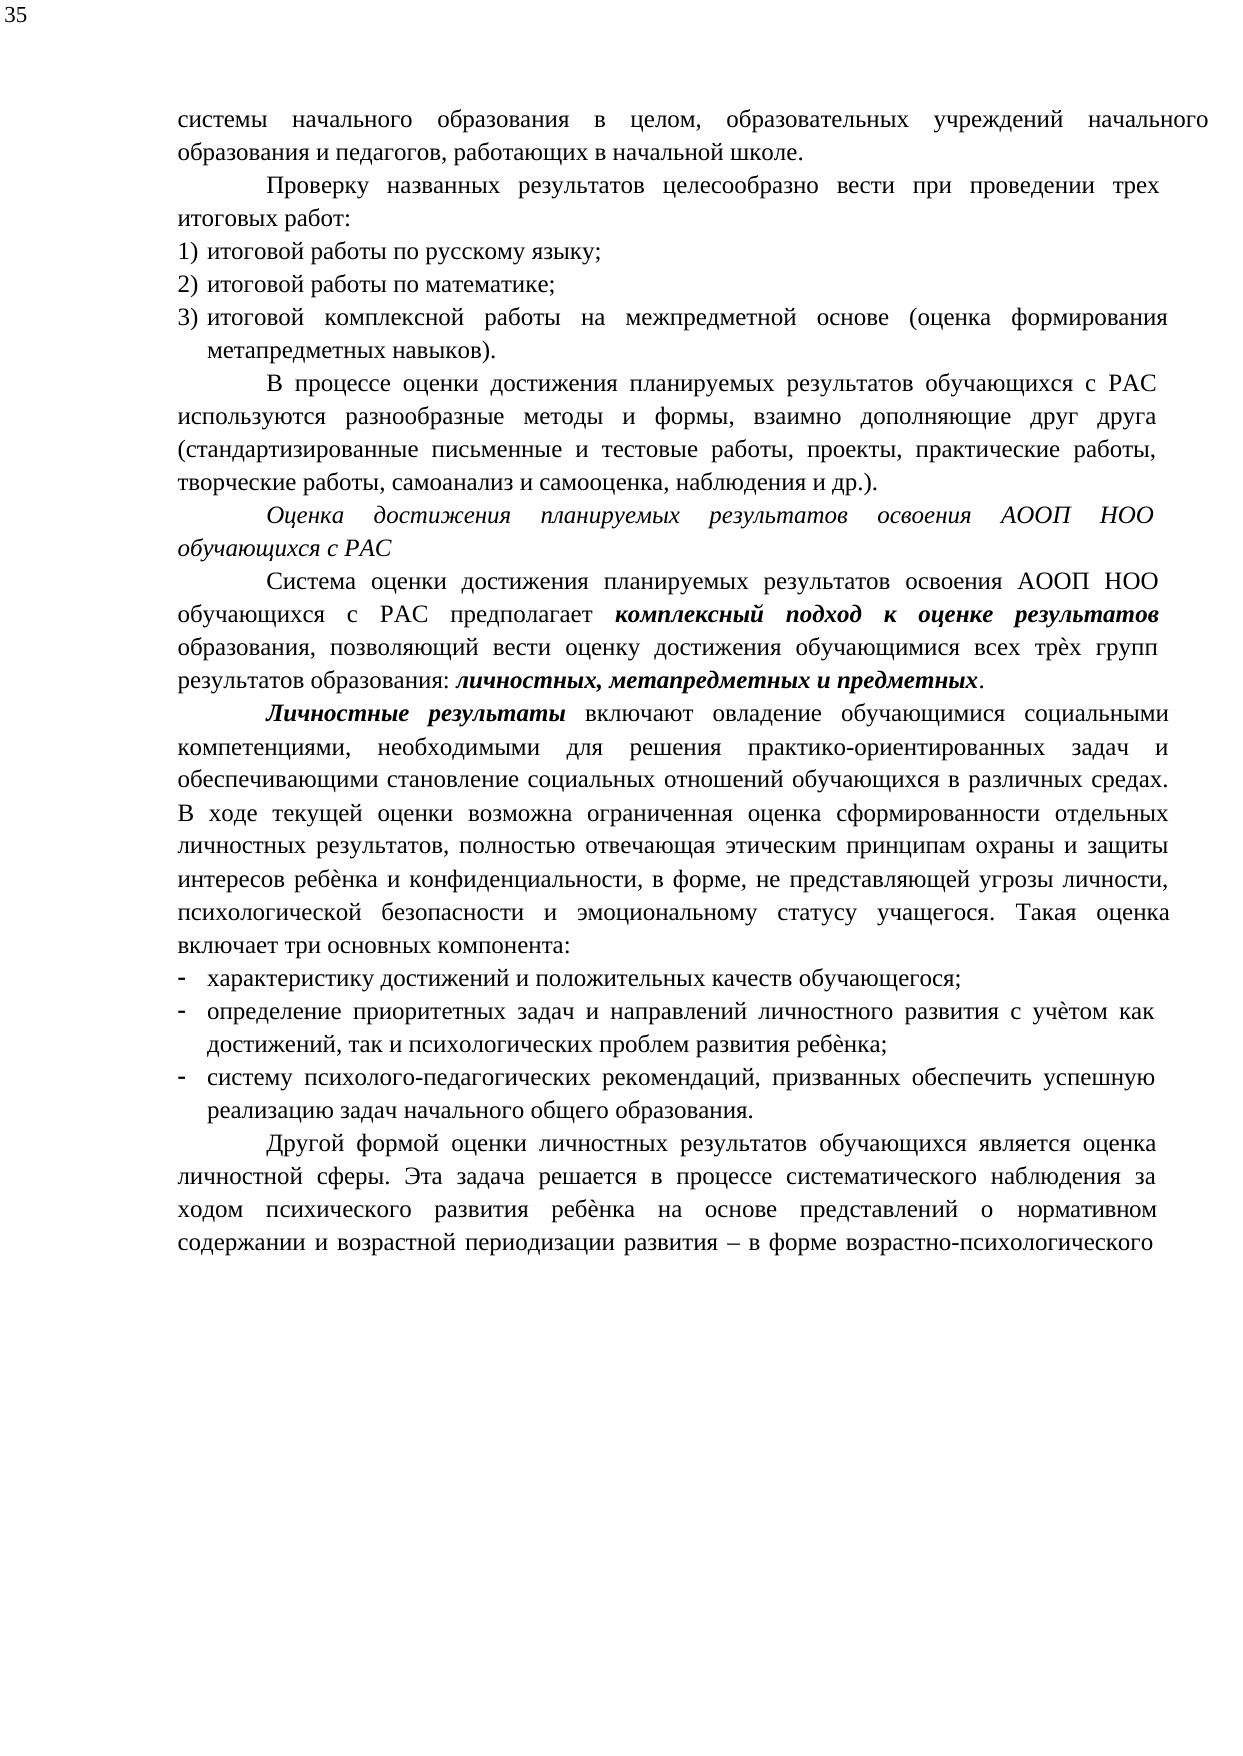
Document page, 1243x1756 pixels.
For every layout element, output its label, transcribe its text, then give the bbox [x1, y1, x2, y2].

list систему психолого-педагогических рекомендаций, призванных обеспечить успешную реализацию задач начального общего образования. [177, 1062, 1156, 1123]
list итоговой работы по русскому языку; [177, 236, 1209, 265]
text Личностные результаты включают овладение обучающимися социальными компетенциями, необходимыми для решения практико-ориентированных задач и обеспечивающими становление социальных отношений обучающихся в различных средах. В ходе текущей оценки возможна ограниченная оценка сформированности отдельных личностных результатов, полностью отвечающая этическим принципам охраны и защиты интересов ребѐнка и конфиденциальности, в форме, не представляющей угрозы личности, психологической безопасности и эмоциональному статусу учащегося. Такая оценка включает три основных компонента: [177, 698, 1169, 958]
text системы начального образования в целом, образовательных учреждений начального образования и педагогов, работающих в начальной школе. [177, 104, 1209, 166]
list итоговой комплексной работы на межпредметной основе (оценка формирования метапредметных навыков). [177, 302, 1169, 364]
text Другой формой оценки личностных результатов обучающихся является оценка личностной сферы. Эта задача решается в процессе систематического наблюдения за ходом психического развития ребѐнка на основе представлений о нормативном содержании и возрастной периодизации развития – в форме возрастно-психологического [177, 1128, 1157, 1256]
list характеристику достижений и положительных качеств обучающегося; [177, 963, 1209, 991]
text В процессе оценки достижения планируемых результатов обучающихся с РАС используются разнообразные методы и формы, взаимно дополняющие друг друга (стандартизированные письменные и тестовые работы, проекты, практические работы, творческие работы, самоанализ и самооценка, наблюдения и др.). [177, 368, 1157, 496]
text Проверку названных результатов целесообразно вести при проведении трех итоговых работ: [177, 170, 1160, 232]
list определение приоритетных задач и направлений личностного развития с учѐтом как достижений, так и психологических проблем развития ребѐнка; [177, 996, 1156, 1057]
text Система оценки достижения планируемых результатов освоения АООП НОО обучающихся с РАС предполагает комплексный подход к оценке результатов образования, позволяющий вести оценку достижения обучающимися всех трѐх групп результатов образования: личностных, метапредметных и предметных. [177, 566, 1159, 694]
text Оценка достижения планируемых результатов освоения АООП НОО обучающихся с РАС [177, 500, 1154, 562]
list итоговой работы по математике; [177, 269, 1209, 298]
